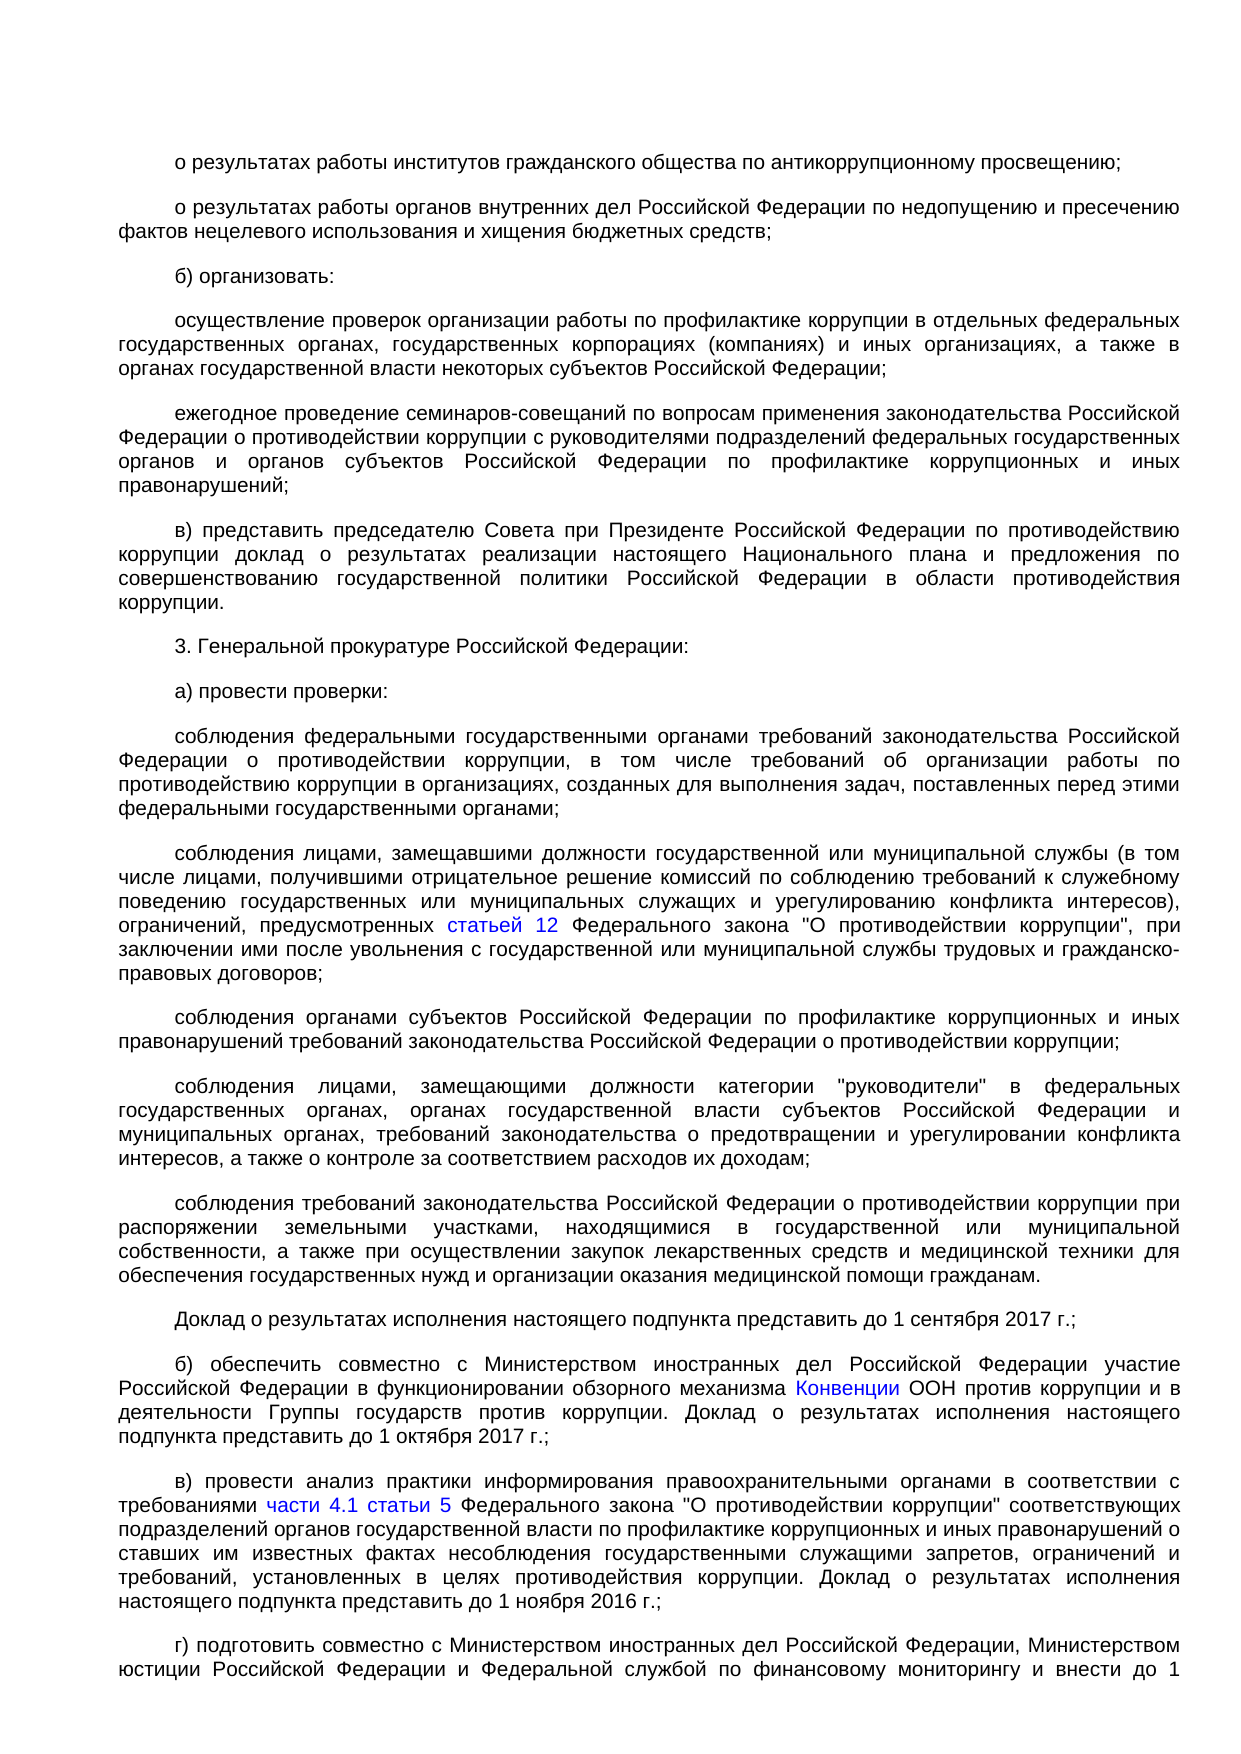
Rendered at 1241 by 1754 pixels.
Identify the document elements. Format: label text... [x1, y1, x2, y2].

text о результатах работы органов внутренних дел Российской Федерации по недопущению и пресечению фактов нецелевого использования и хищения бюджетных средств; [118, 195, 1181, 243]
text соблюдения требований законодательства Российской Федерации о противодействии коррупции при распоряжении земельными участками, находящимися в государственной или муниципальной собственности, а также при осуществлении закупок лекарственных средств и медицинской техники для обеспечения государственных нужд и организации оказания медицинской помощи гражданам. [118, 1191, 1181, 1286]
text соблюдения федеральными государственными органами требований законодательства Российской Федерации о противодействии коррупции, в том числе требований об организации работы по противодействию коррупции в организациях, созданных для выполнения задач, поставленных перед этими федеральными государственными органами; [118, 724, 1181, 820]
text соблюдения лицами, замещавшими должности государственной или муниципальной службы (в том числе лицами, получившими отрицательное решение комиссий по соблюдению требований к служебному поведению государственных или муниципальных служащих и урегулированию конфликта интересов), ограничений, предусмотренных статьей 12 Федерального закона "О противодействии коррупции", при заключении ими после увольнения с государственной или муниципальной службы трудовых и гражданско-правовых договоров; [118, 841, 1181, 984]
text 3. Генеральной прокуратуре Российской Федерации: [118, 634, 1181, 658]
text а) провести проверки: [118, 679, 1181, 703]
text б) обеспечить совместно с Министерством иностранных дел Российской Федерации участие Российской Федерации в функционировании обзорного механизма Конвенции ООН против коррупции и в деятельности Группы государств против коррупции. Доклад о результатах исполнения настоящего подпункта представить до 1 октября 2017 г.; [118, 1352, 1181, 1448]
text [118, 1633, 1181, 1681]
text в) представить председателю Совета при Президенте Российской Федерации по противодействию коррупции доклад о результатах реализации настоящего Национального плана и предложения по совершенствованию государственной политики Российской Федерации в области противодействия коррупции. [118, 518, 1181, 613]
text соблюдения органами субъектов Российской Федерации по профилактике коррупционных и иных правонарушений требований законодательства Российской Федерации о противодействии коррупции; [118, 1005, 1181, 1053]
text соблюдения лицами, замещающими должности категории "руководители" в федеральных государственных органах, органах государственной власти субъектов Российской Федерации и муниципальных органах, требований законодательства о предотвращении и урегулировании конфликта интересов, а также о контроле за соответствием расходов их доходам; [118, 1074, 1181, 1170]
text осуществление проверок организации работы по профилактике коррупции в отдельных федеральных государственных органах, государственных корпорациях (компаниях) и иных организациях, а также в органах государственной власти некоторых субъектов Российской Федерации; [118, 308, 1181, 380]
text ежегодное проведение семинаров-совещаний по вопросам применения законодательства Российской Федерации о противодействии коррупции с руководителями подразделений федеральных государственных органов и органов субъектов Российской Федерации по профилактике коррупционных и иных правонарушений; [118, 401, 1181, 497]
text б) организовать: [118, 263, 1181, 287]
text о результатах работы институтов гражданского общества по антикоррупционному просвещению; [118, 150, 1181, 174]
text в) провести анализ практики информирования правоохранительными органами в соответствии с требованиями части 4.1 статьи 5 Федерального закона "О противодействии коррупции" соответствующих подразделений органов государственной власти по профилактике коррупционных и иных правонарушений о ставших им известных фактах несоблюдения государственными служащими запретов, ограничений и требований, установленных в целях противодействия коррупции. Доклад о результатах исполнения настоящего подпункта представить до 1 ноября 2016 г.; [118, 1469, 1181, 1612]
text Доклад о результатах исполнения настоящего подпункта представить до 1 сентября 2017 г.; [118, 1307, 1181, 1331]
